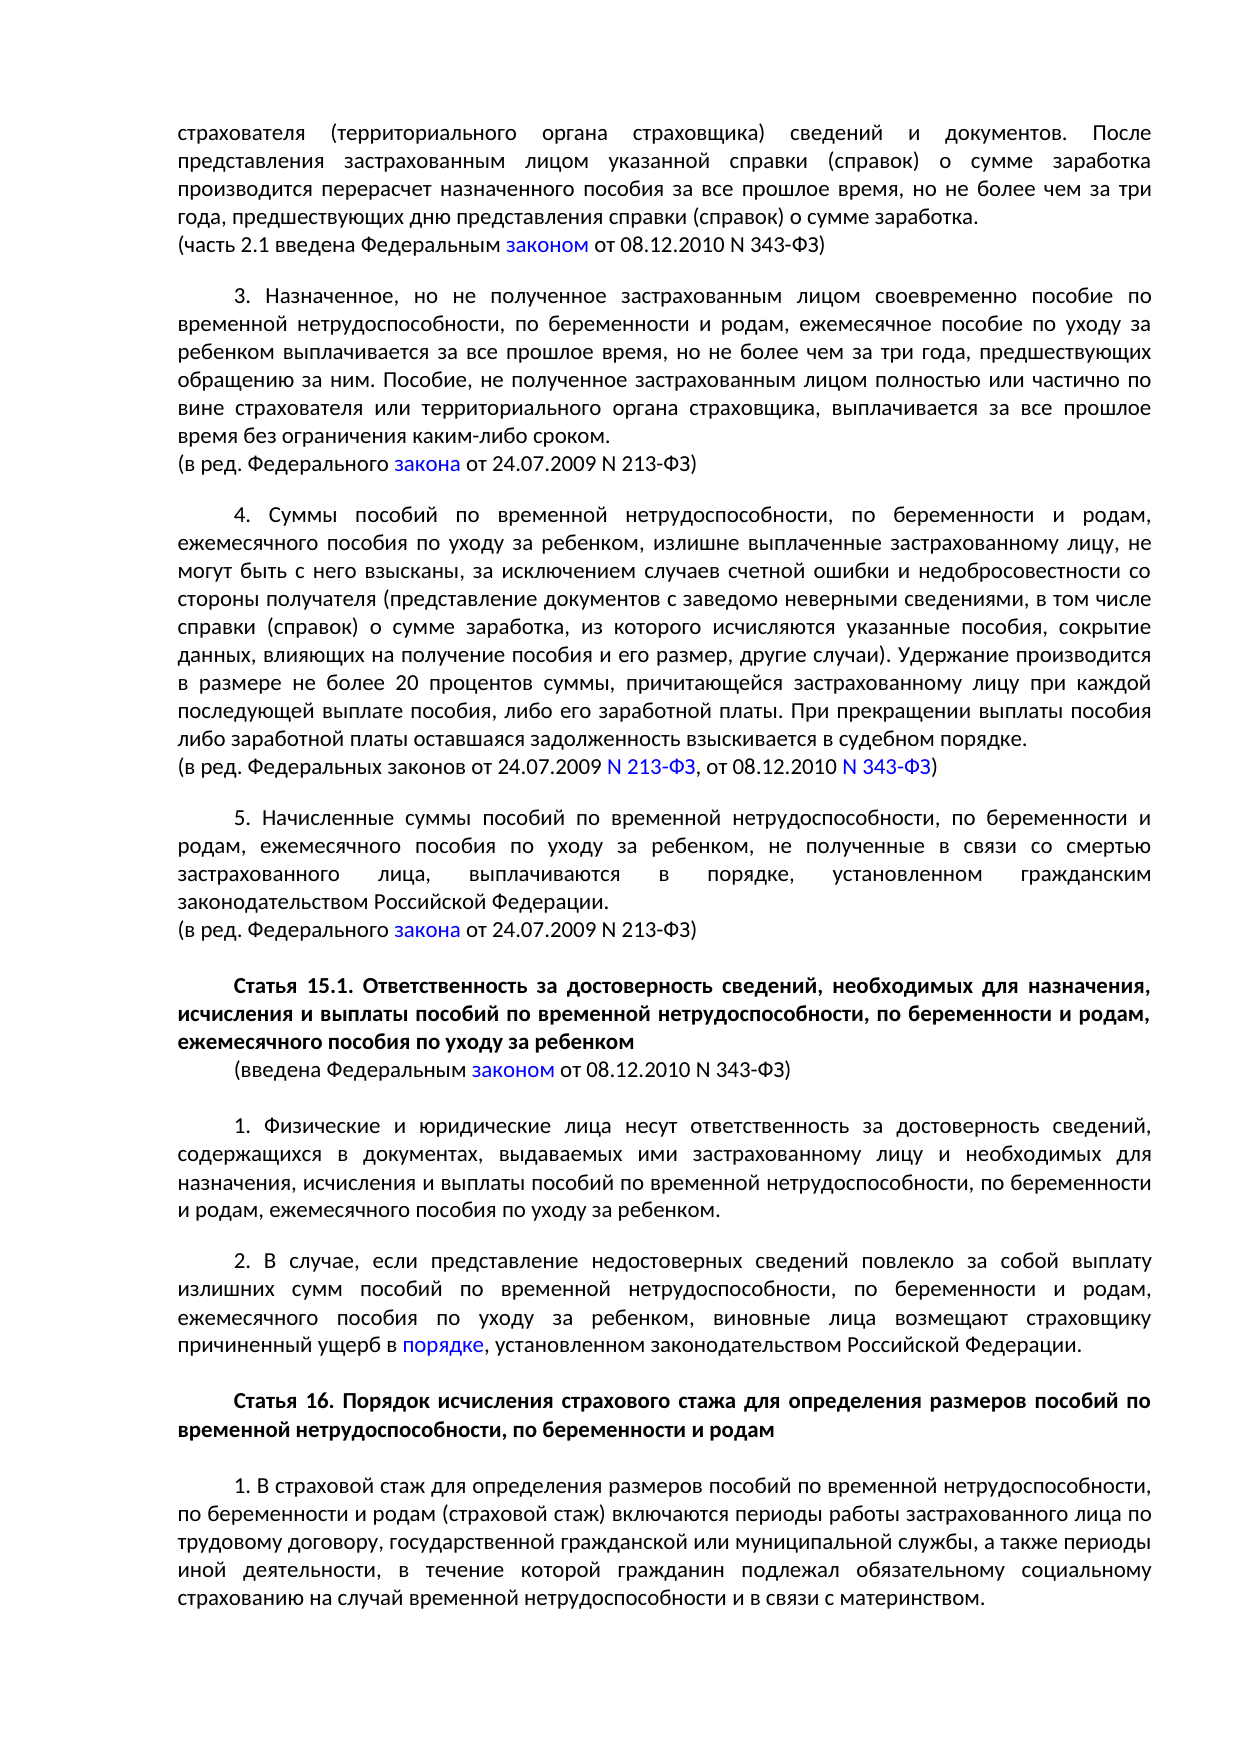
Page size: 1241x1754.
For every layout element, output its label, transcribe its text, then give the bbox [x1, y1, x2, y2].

text 1. Физические и юридические лица несут ответственность за достоверность сведений, содержащихся в документах, выдаваемых ими застрахованному лицу и необходимых для назначения, исчисления и выплаты пособий по временной нетрудоспособности, по беременности и родам, ежемесячного пособия по уходу за ребенком. [177, 1112, 1152, 1224]
text (часть 2.1 введена Федеральным законом от 08.12.2010 N 343-ФЗ) [177, 230, 1152, 258]
text (в ред. Федерального закона от 24.07.2009 N 213-ФЗ) [177, 449, 1152, 477]
text 3. Назначенное, но не полученное застрахованным лицом своевременно пособие по временной нетрудоспособности, по беременности и родам, ежемесячное пособие по уходу за ребенком выплачивается за все прошлое время, но не более чем за три года, предшествующих обращению за ним. Пособие, не полученное застрахованным лицом полностью или частично по вине страхователя или территориального органа страховщика, выплачивается за все прошлое время без ограничения каким-либо сроком. [177, 281, 1152, 449]
text (в ред. Федеральных законов от 24.07.2009 N 213-ФЗ, от 08.12.2010 N 343-ФЗ) [177, 752, 1152, 780]
text 4. Суммы пособий по временной нетрудоспособности, по беременности и родам, ежемесячного пособия по уходу за ребенком, излишне выплаченные застрахованному лицу, не могут быть с него взысканы, за исключением случаев счетной ошибки и недобросовестности со стороны получателя (представление документов с заведомо неверными сведениями, в том числе справки (справок) о сумме заработка, из которого исчисляются указанные пособия, сокрытие данных, влияющих на получение пособия и его размер, другие случаи). Удержание производится в размере не более 20 процентов суммы, причитающейся застрахованному лицу при каждой последующей выплате пособия, либо его заработной платы. При прекращении выплаты пособия либо заработной платы оставшаяся задолженность взыскивается в судебном порядке. [177, 500, 1152, 752]
text 5. Начисленные суммы пособий по временной нетрудоспособности, по беременности и родам, ежемесячного пособия по уходу за ребенком, не полученные в связи со смертью застрахованного лица, выплачиваются в порядке, установленном гражданским законодательством Российской Федерации. [177, 803, 1152, 915]
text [177, 118, 1152, 230]
text 2. В случае, если представление недостоверных сведений повлекло за собой выплату излишних сумм пособий по временной нетрудоспособности, по беременности и родам, ежемесячного пособия по уходу за ребенком, виновные лица возмещают страховщику причиненный ущерб в порядке, установленном законодательством Российской Федерации. [177, 1247, 1152, 1359]
text 1. В страховой стаж для определения размеров пособий по временной нетрудоспособности, по беременности и родам (страховой стаж) включаются периоды работы застрахованного лица по трудовому договору, государственной гражданской или муниципальной службы, а также периоды иной деятельности, в течение которой гражданин подлежал обязательному социальному страхованию на случай временной нетрудоспособности и в связи с материнством. [177, 1471, 1152, 1611]
title Статья 15.1. Ответственность за достоверность сведений, необходимых для назначения, исчисления и выплаты пособий по временной нетрудоспособности, по беременности и родам, ежемесячного пособия по уходу за ребенком [177, 971, 1152, 1056]
text (в ред. Федерального закона от 24.07.2009 N 213-ФЗ) [177, 915, 1152, 943]
title Статья 16. Порядок исчисления страхового стажа для определения размеров пособий по временной нетрудоспособности, по беременности и родам [177, 1387, 1152, 1443]
text (введена Федеральным законом от 08.12.2010 N 343-ФЗ) [177, 1056, 1152, 1083]
